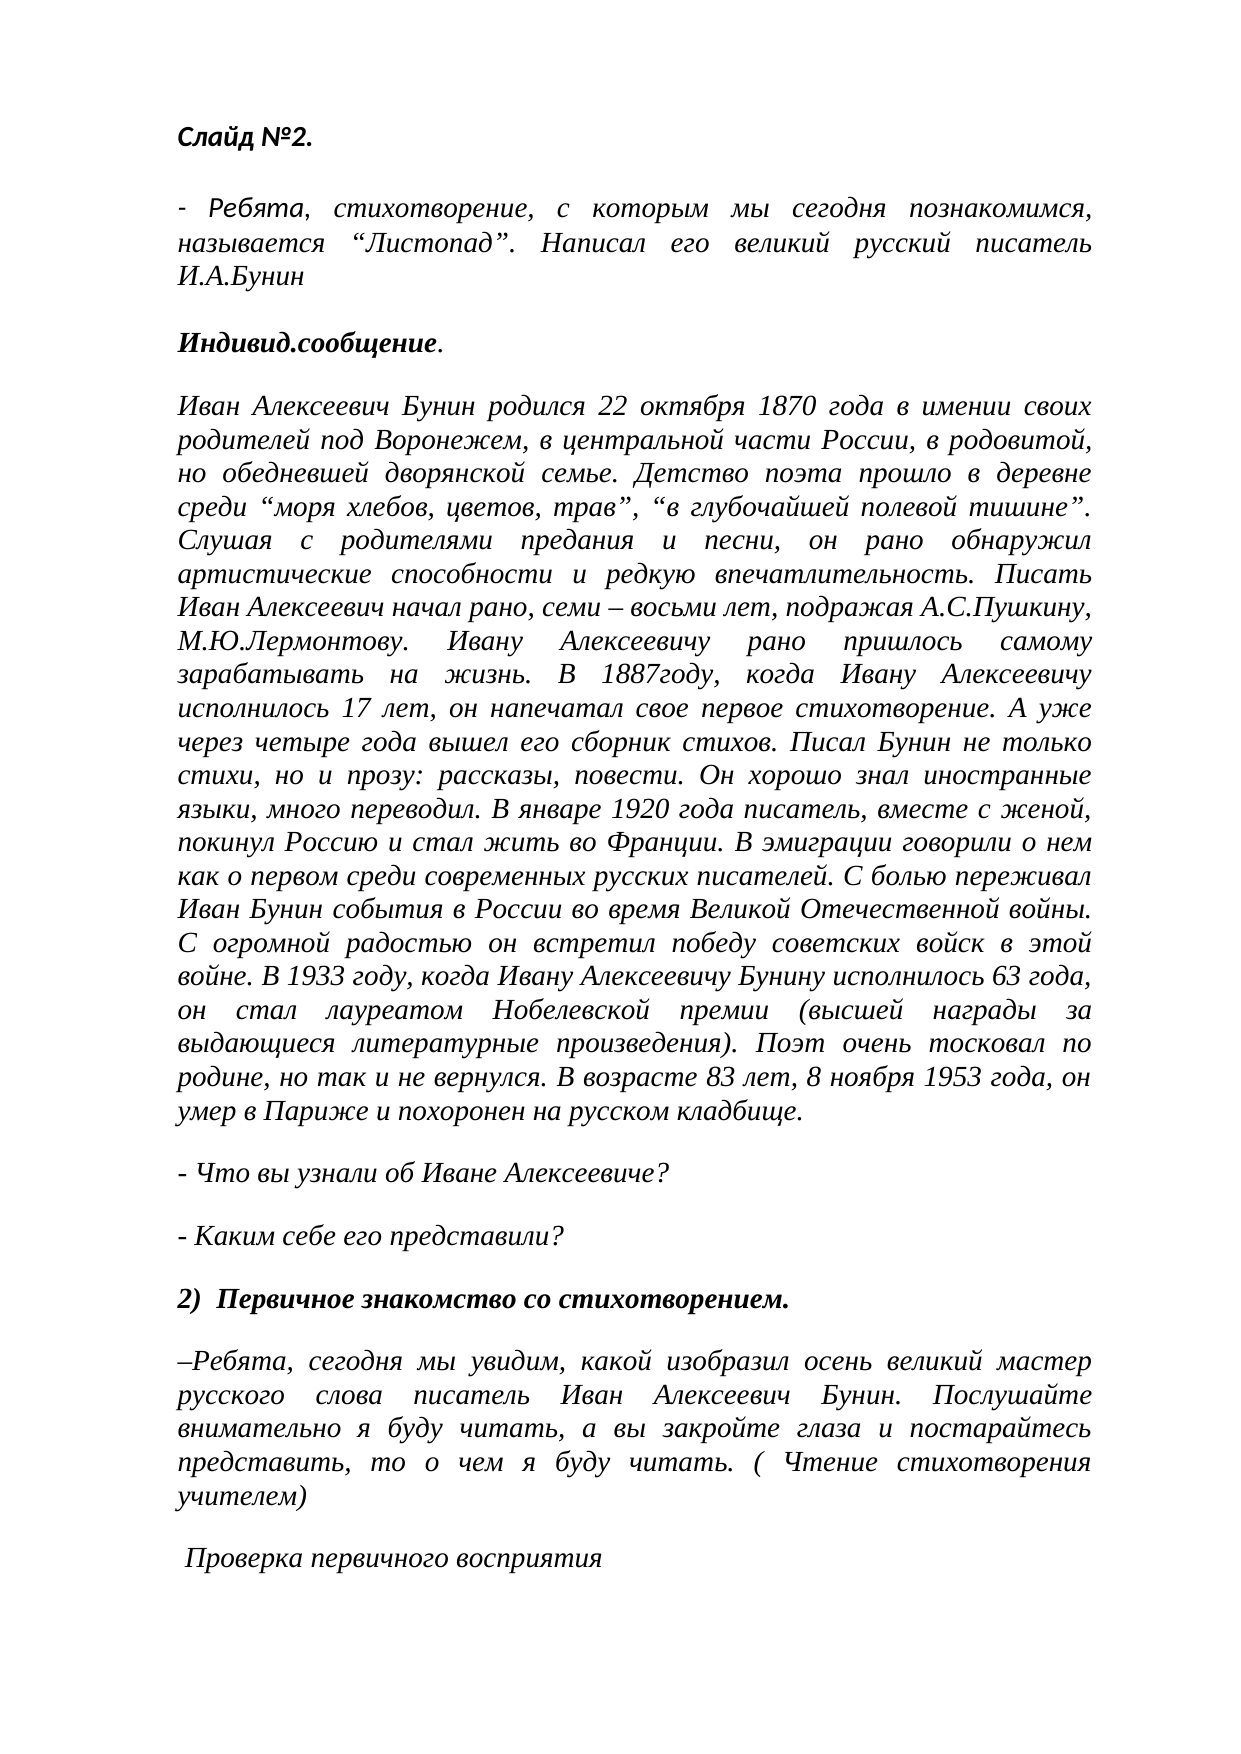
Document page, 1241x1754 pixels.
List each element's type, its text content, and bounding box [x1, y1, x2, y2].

text Слайд №2. [177, 118, 1093, 154]
text –Ребята, сегодня мы увидим, какой изобразил осень великий мастер русского слова писатель Иван Алексеевич Бунин. Послушайте внимательно я буду читать, а вы закройте глаза и постарайтесь представить, то о чем я буду читать. ( Чтение стихотворения учителем) [177, 1343, 1093, 1511]
text - Ребята, стихотворение, с которым мы сегодня познакомимся, называется “Листопад”. Написал его великий русский писатель И.А.Бунин [177, 189, 1093, 292]
text Индивид.сообщение. [177, 326, 1093, 359]
text - Каким себе его представили? [177, 1218, 1093, 1252]
text Проверка первичного восприятия [177, 1540, 1093, 1574]
text 2) Первичное знакомство со стихотворением. [177, 1281, 1093, 1314]
text Иван Алексеевич Бунин родился 22 октября 1870 года в имении своих родителей под Воронежем, в центральной части России, в родовитой, но обедневшей дворянской семье. Детство поэта прошло в деревне среди “моря хлебов, цветов, трав”, “в глубочайшей полевой тишине”. Слушая с родителями предания и песни, он рано обнаружил артистические способности и редкую впечатлительность. Писать Иван Алексеевич начал рано, семи – восьми лет, подражая А.С.Пушкину, М.Ю.Лермонтову. Ивану Алексеевичу рано пришлось самому зарабатывать на жизнь. В 1887году, когда Ивану Алексеевичу исполнилось 17 лет, он напечатал свое первое стихотворение. А уже через четыре года вышел его сборник стихов. Писал Бунин не только стихи, но и прозу: рассказы, повести. Он хорошо знал иностранные языки, много переводил. В январе 1920 года писатель, вместе с женой, покинул Россию и стал жить во Франции. В эмиграции говорили о нем как о первом среди современных русских писателей. С болью переживал Иван Бунин события в России во время Великой Отечественной войны. С огромной радостью он встретил победу советских войск в этой войне. В 1933 году, когда Ивану Алексеевичу Бунину исполнилось 63 года, он стал лауреатом Нобелевской премии (высшей награды за выдающиеся литературные произведения). Поэт очень тосковал по родине, но так и не вернулся. В возрасте 83 лет, 8 ноября 1953 года, он умер в Париже и похоронен на русском кладбище. [177, 388, 1093, 1126]
text - Что вы узнали об Иване Алексеевиче? [177, 1155, 1093, 1189]
